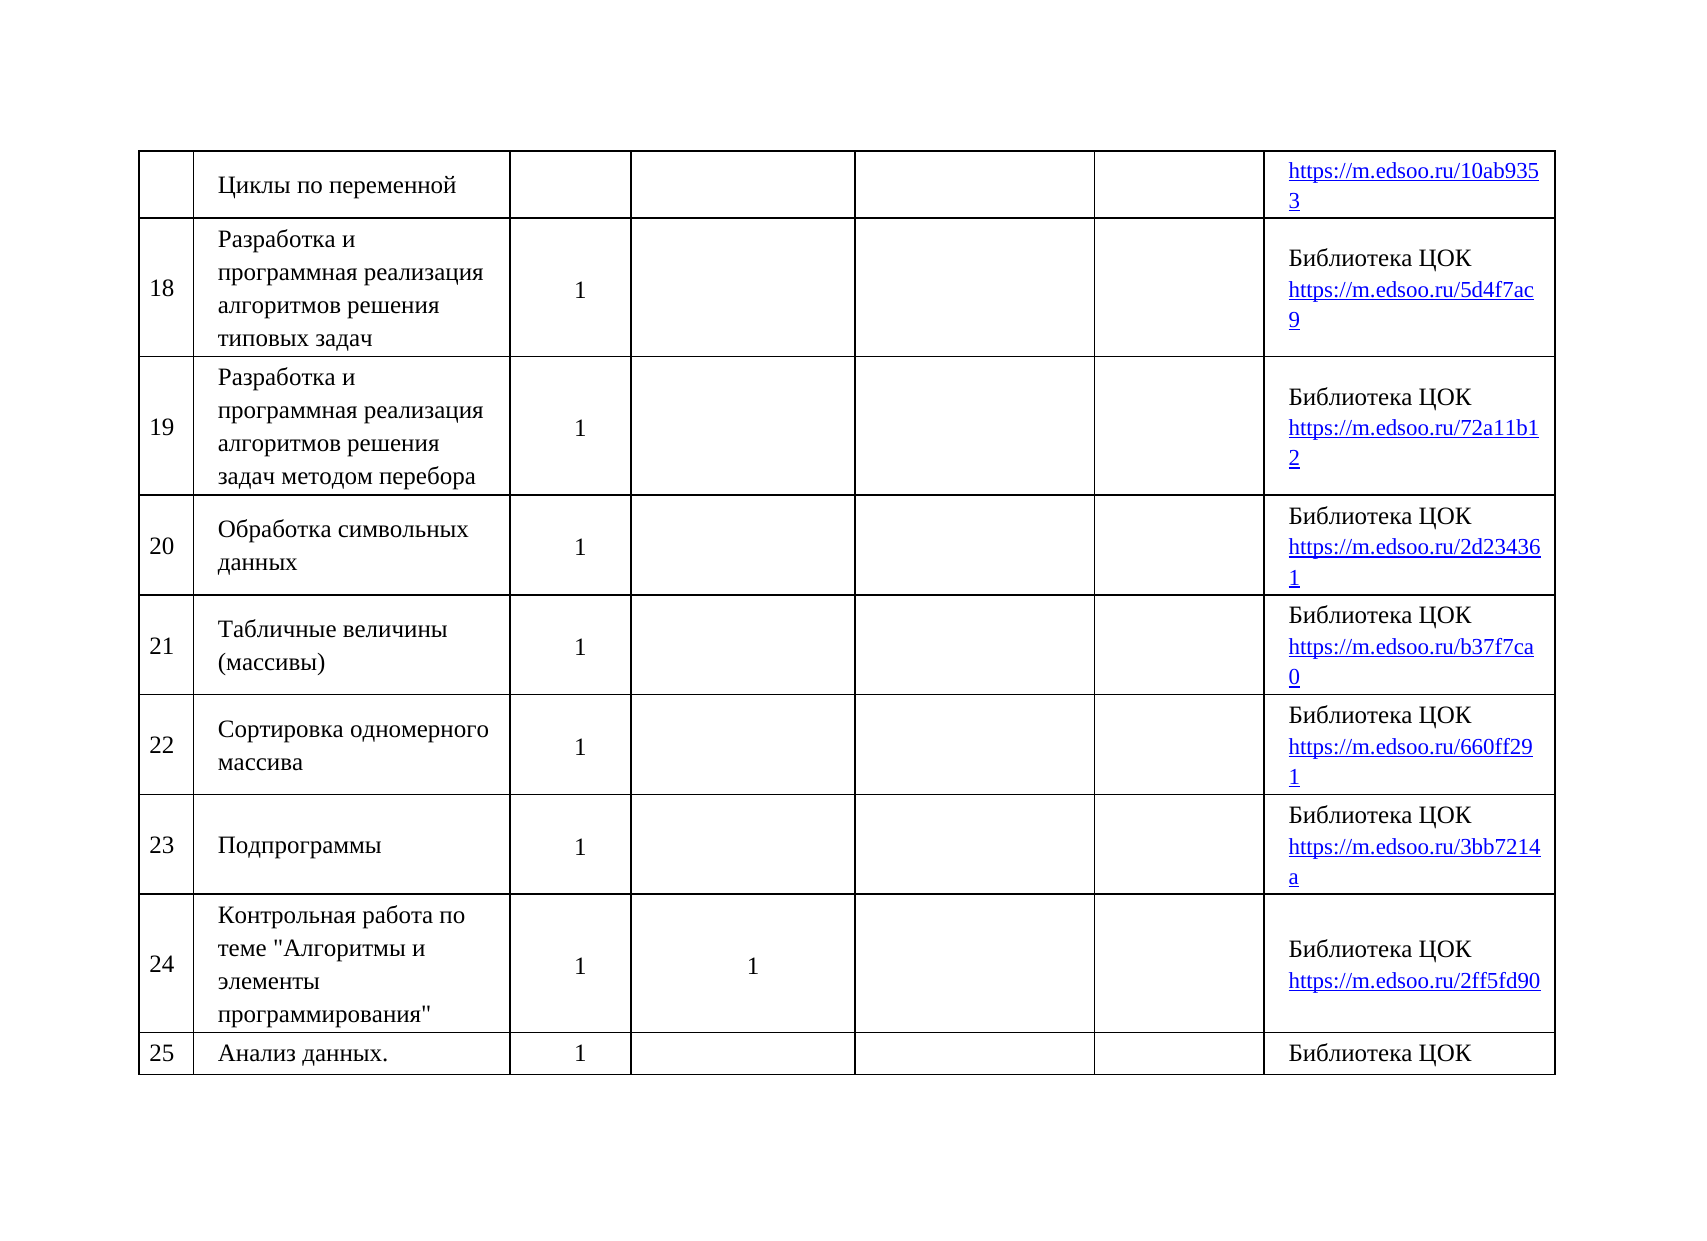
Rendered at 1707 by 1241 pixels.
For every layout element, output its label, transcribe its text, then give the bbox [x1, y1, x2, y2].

table_cell [1095, 219, 1263, 356]
table_cell Обработка символьных данных [194, 496, 509, 594]
table_cell [856, 695, 1094, 793]
table_cell [1095, 795, 1263, 893]
table_cell Библиотека ЦОК https://m.edsoo.ru/2d234361 [1265, 496, 1554, 594]
table_cell Табличные величины (массивы) [194, 596, 509, 694]
table_cell [1095, 152, 1263, 217]
table_cell [856, 895, 1094, 1032]
table_cell 1 [511, 152, 630, 217]
table_cell 18 [140, 219, 193, 356]
table_cell [1095, 895, 1263, 1032]
table_cell 17 [140, 152, 193, 217]
table_cell [856, 496, 1094, 594]
table_cell 20 [140, 496, 193, 594]
table_cell [856, 219, 1094, 356]
table_cell [856, 1033, 1094, 1073]
table_cell 1 [511, 1033, 630, 1073]
table_cell Библиотека ЦОК https://m.edsoo.ru/72a11b12 [1265, 357, 1554, 494]
table_cell 22 [140, 695, 193, 793]
table_cell [1095, 357, 1263, 494]
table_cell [194, 152, 509, 217]
table_cell [632, 795, 854, 893]
table_cell 1 [511, 795, 630, 893]
table_cell [632, 152, 854, 217]
table_cell Сортировка одномерного массива [194, 695, 509, 793]
table_cell 25 [140, 1033, 193, 1073]
table_cell Библиотека ЦОК https://m.edsoo.ru/2ff5fd90 [1265, 895, 1554, 1032]
table_cell Разработка и программная реализация алгоритмов решения задач методом перебора [194, 357, 509, 494]
table_cell [632, 357, 854, 494]
table_cell [856, 795, 1094, 893]
table_cell 19 [140, 357, 193, 494]
table_cell [1095, 596, 1263, 694]
table_cell Библиотека ЦОК https://m.edsoo.ru/660ff291 [1265, 695, 1554, 793]
table_cell [1095, 695, 1263, 793]
table_cell 1 [511, 496, 630, 594]
table_cell [632, 496, 854, 594]
table_cell 23 [140, 795, 193, 893]
table_cell 1 [632, 895, 854, 1032]
table_cell Разработка и программная реализация алгоритмов решения типовых задач [194, 219, 509, 356]
table_cell 1 [511, 357, 630, 494]
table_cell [1265, 152, 1554, 217]
table_cell [1095, 496, 1263, 594]
table_cell [856, 152, 1094, 217]
table_cell Контрольная работа по теме "Алгоритмы и элементы программирования" [194, 895, 509, 1032]
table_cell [194, 1033, 509, 1073]
table_cell [632, 1033, 854, 1073]
table_cell [1095, 1033, 1263, 1073]
table_cell 24 [140, 895, 193, 1032]
table_cell [632, 695, 854, 793]
table_cell [856, 357, 1094, 494]
table_cell [632, 596, 854, 694]
table_cell [856, 596, 1094, 694]
table_cell 1 [511, 219, 630, 356]
table_cell [632, 219, 854, 356]
table_cell Подпрограммы [194, 795, 509, 893]
table_cell Библиотека ЦОК https://m.edsoo.ru/b37f7ca0 [1265, 596, 1554, 694]
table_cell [1265, 1033, 1554, 1073]
table_cell Библиотека ЦОК https://m.edsoo.ru/3bb7214a [1265, 795, 1554, 893]
table_cell Библиотека ЦОК https://m.edsoo.ru/5d4f7ac9 [1265, 219, 1554, 356]
table_cell 1 [511, 695, 630, 793]
table_cell 1 [511, 895, 630, 1032]
table_cell 21 [140, 596, 193, 694]
table_cell 1 [511, 596, 630, 694]
